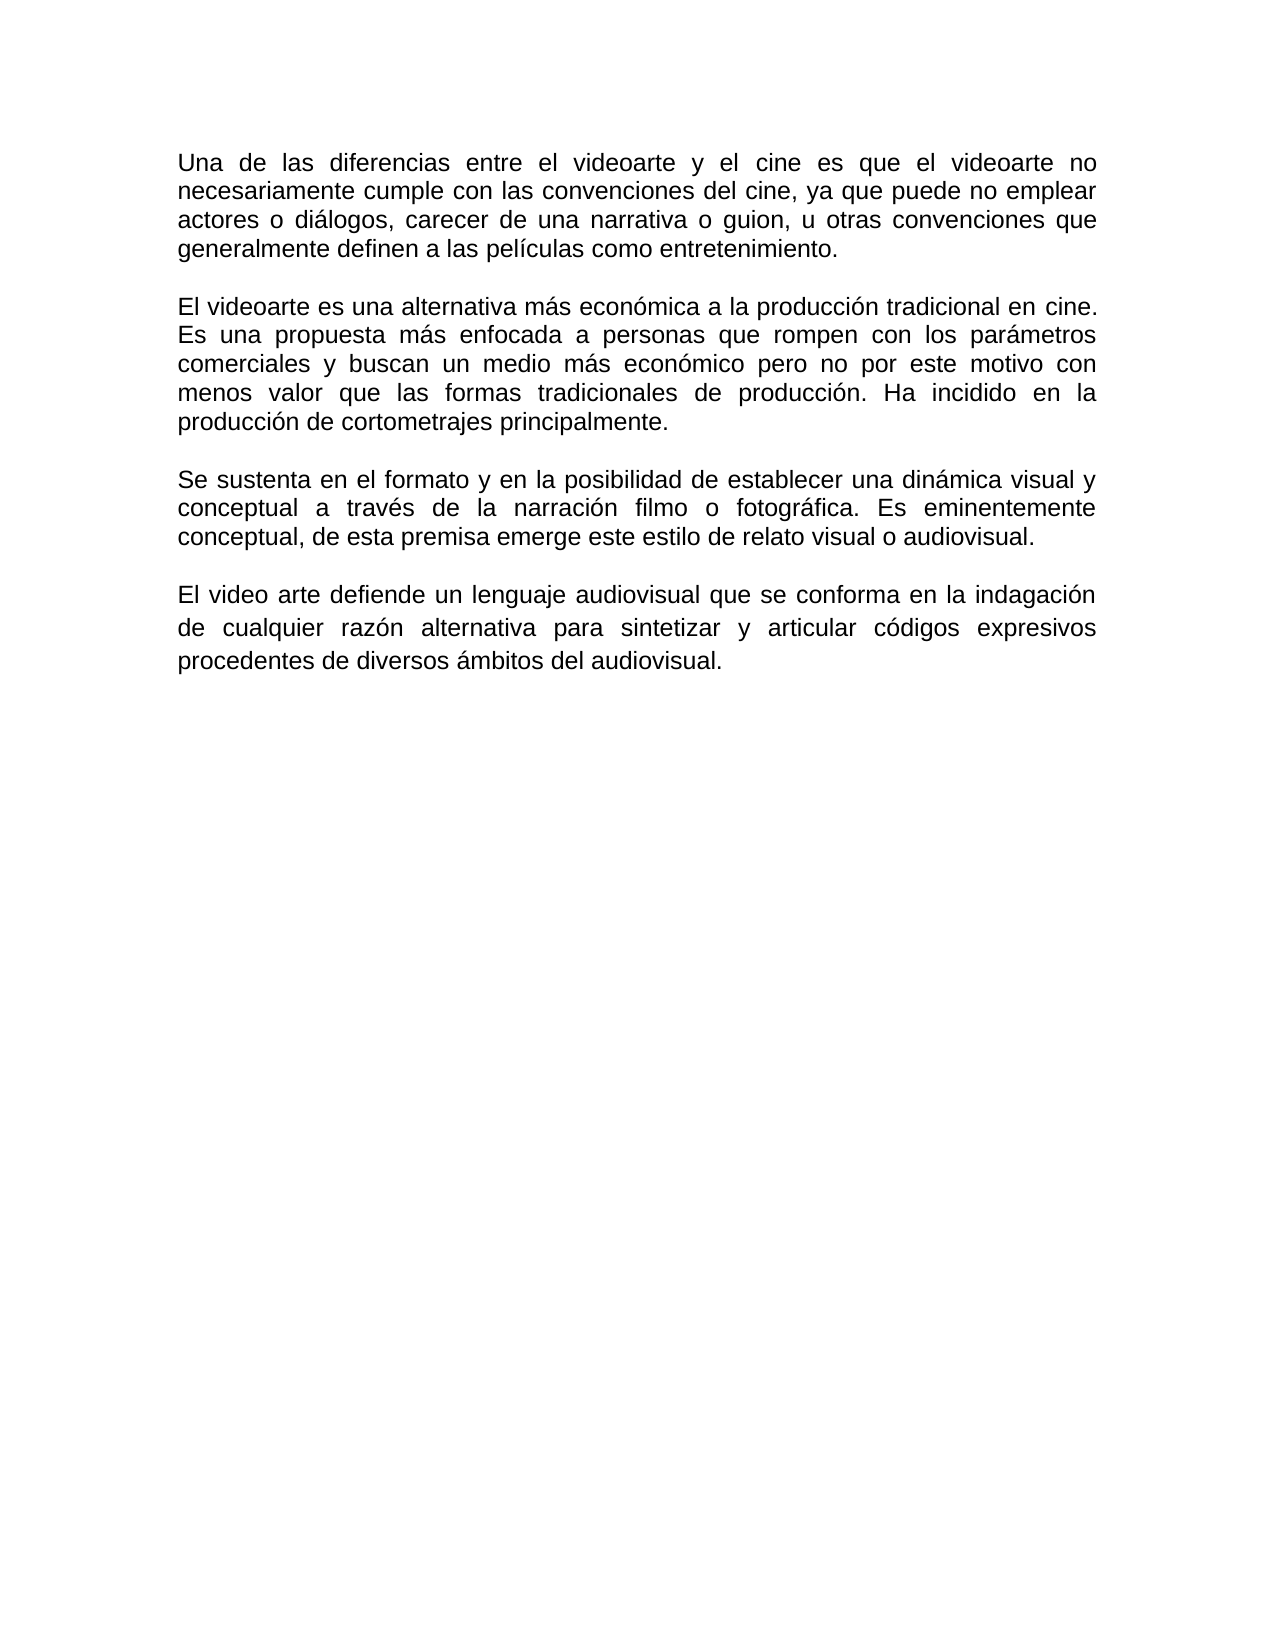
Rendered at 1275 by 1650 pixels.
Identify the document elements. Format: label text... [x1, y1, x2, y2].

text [177, 148, 1098, 263]
text El videoarte es una alternativa más económica a la producción tradicional en cine. Es una propuesta más enfocada a personas que rompen con los parámetros comerciales y buscan un medio más económico pero no por este motivo con menos valor que las formas tradicionales de producción. Ha incidido en la producción de cortometrajes principalmente. [177, 292, 1098, 436]
text Se sustenta en el formato y en la posibilidad de establecer una dinámica visual y conceptual a través de la narración filmo o fotográfica. Es eminentemente conceptual, de esta premisa emerge este estilo de relato visual o audiovisual. [177, 465, 1098, 551]
text El video arte defiende un lenguaje audiovisual que se conforma en la indagación de cualquier razón alternativa para sintetizar y articular códigos expresivos procedentes de diversos ámbitos del audiovisual. [177, 580, 1098, 675]
